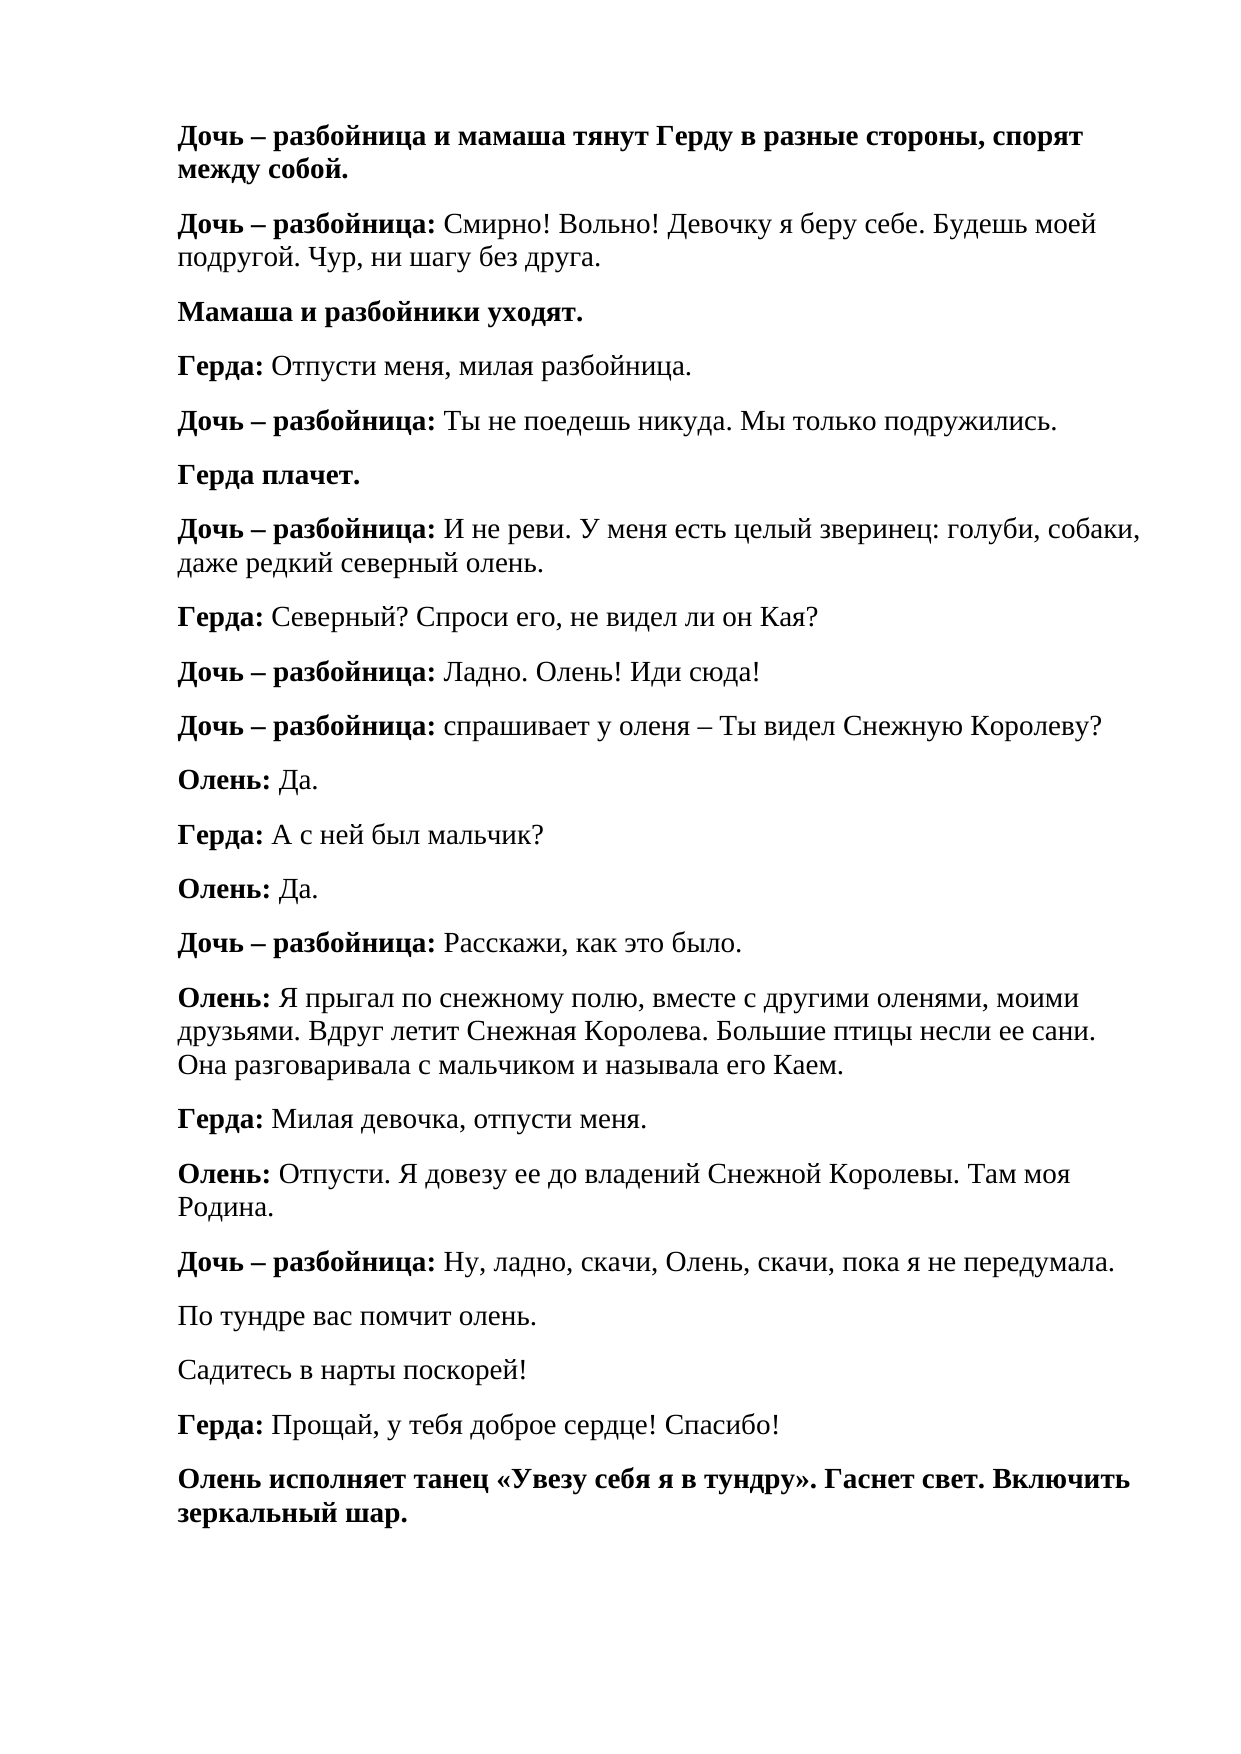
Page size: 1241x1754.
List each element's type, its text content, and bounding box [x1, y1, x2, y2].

text Олень: Да. [177, 762, 1152, 796]
text Герда: Милая девочка, отпусти меня. [177, 1101, 1152, 1135]
text Герда плачет. [177, 457, 1152, 491]
text Олень: Да. [177, 871, 1152, 905]
text Дочь – разбойница: спрашивает у оленя – Ты видел Снежную Королеву? [177, 708, 1152, 742]
text Дочь – разбойница: Ты не поедешь никуда. Мы только подружились. [177, 403, 1152, 436]
text Герда: Северный? Спроси его, не видел ли он Кая? [177, 599, 1152, 633]
text Дочь – разбойница: Ну, ладно, скачи, Олень, скачи, пока я не передумала. [177, 1244, 1152, 1277]
text Олень: Я прыгал по снежному полю, вместе с другими оленями, моими друзьями. Вдруг летит Снежная Королева. Большие птицы несли ее сани. Она разговаривала с мальчиком и называла его Каем. [177, 980, 1152, 1081]
text По тундре вас помчит олень. [177, 1298, 1152, 1332]
text Дочь – разбойница: Расскажи, как это было. [177, 926, 1152, 959]
text Дочь – разбойница: Ладно. Олень! Иди сюда! [177, 654, 1152, 687]
text Герда: Прощай, у тебя доброе сердце! Спасибо! [177, 1407, 1152, 1440]
text Дочь – разбойница: Смирно! Вольно! Девочку я беру себе. Будешь моей подругой. Чур, ни шагу без друга. [177, 206, 1152, 273]
text Герда: Отпусти меня, милая разбойница. [177, 348, 1152, 382]
text Садитесь в нарты поскорей! [177, 1352, 1152, 1386]
text Олень: Отпусти. Я довезу ее до владений Снежной Королевы. Там моя Родина. [177, 1156, 1152, 1223]
text Мамаша и разбойники уходят. [177, 294, 1152, 327]
text Дочь – разбойница и мамаша тянут Герду в разные стороны, спорят между собой. [177, 118, 1152, 185]
text Герда: А с ней был мальчик? [177, 817, 1152, 850]
text Дочь – разбойница: И не реви. У меня есть целый зверинец: голуби, собаки, даже редкий северный олень. [177, 511, 1152, 578]
text Олень исполняет танец «Увезу себя я в тундру». Гаснет свет. Включить зеркальный шар. [177, 1461, 1152, 1528]
